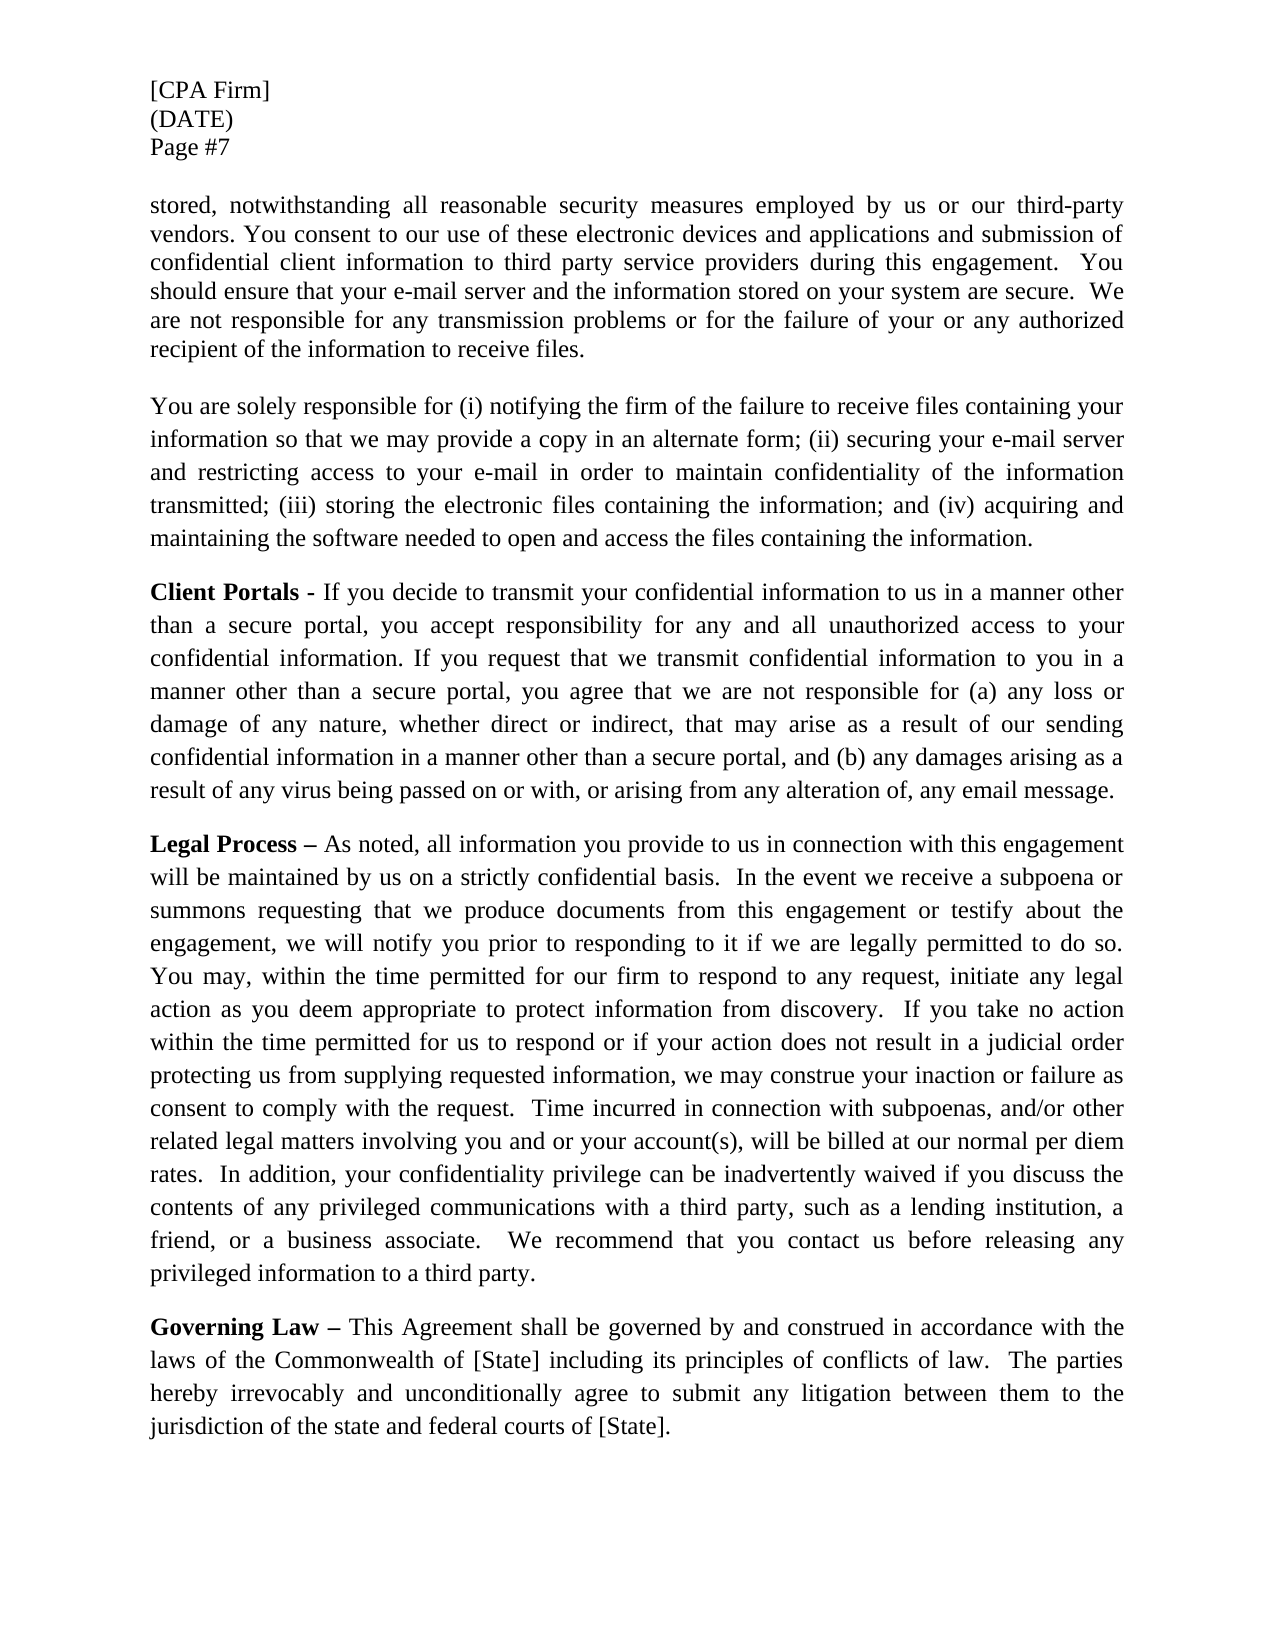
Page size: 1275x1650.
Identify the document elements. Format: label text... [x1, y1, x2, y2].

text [150, 190, 1125, 362]
text Client Portals - If you decide to transmit your confidential information to us in a manner other than a secure portal, you accept responsibility for any and all unauthorized access to your confidential information. If you request that we transmit confidential information to you in a manner other than a secure portal, you agree that we are not responsible for (a) any loss or damage of any nature, whether direct or indirect, that may arise as a result of our sending confidential information in a manner other than a secure portal, and (b) any damages arising as a result of any virus being passed on or with, or arising from any alteration of, any email message. [150, 577, 1125, 804]
text You are solely responsible for (i) notifying the firm of the failure to receive files containing your information so that we may provide a copy in an alternate form; (ii) securing your e-mail server and restricting access to your e-mail in order to maintain confidentiality of the information transmitted; (iii) storing the electronic files containing the information; and (iv) acquiring and maintaining the software needed to open and access the files containing the information. [150, 391, 1125, 552]
text Legal Process – As noted, all information you provide to us in connection with this engagement will be maintained by us on a strictly confidential basis. In the event we receive a subpoena or summons requesting that we produce documents from this engagement or testify about the engagement, we will notify you prior to responding to it if we are legally permitted to do so. You may, within the time permitted for our firm to respond to any request, initiate any legal action as you deem appropriate to protect information from discovery. If you take no action within the time permitted for us to respond or if your action does not result in a judicial order protecting us from supplying requested information, we may construe your inaction or failure as consent to comply with the request. Time incurred in connection with subpoenas, and/or other related legal matters involving you and or your account(s), will be billed at our normal per diem rates. In addition, your confidentiality privilege can be inadvertently waived if you discuss the contents of any privileged communications with a third party, such as a lending institution, a friend, or a business associate. We recommend that you contact us before releasing any privileged information to a third party. [150, 829, 1125, 1287]
text Governing Law – This Agreement shall be governed by and construed in accordance with the laws of the Commonwealth of [State] including its principles of conflicts of law. The parties hereby irrevocably and unconditionally agree to submit any litigation between them to the jurisdiction of the state and federal courts of [State]. [150, 1312, 1125, 1440]
